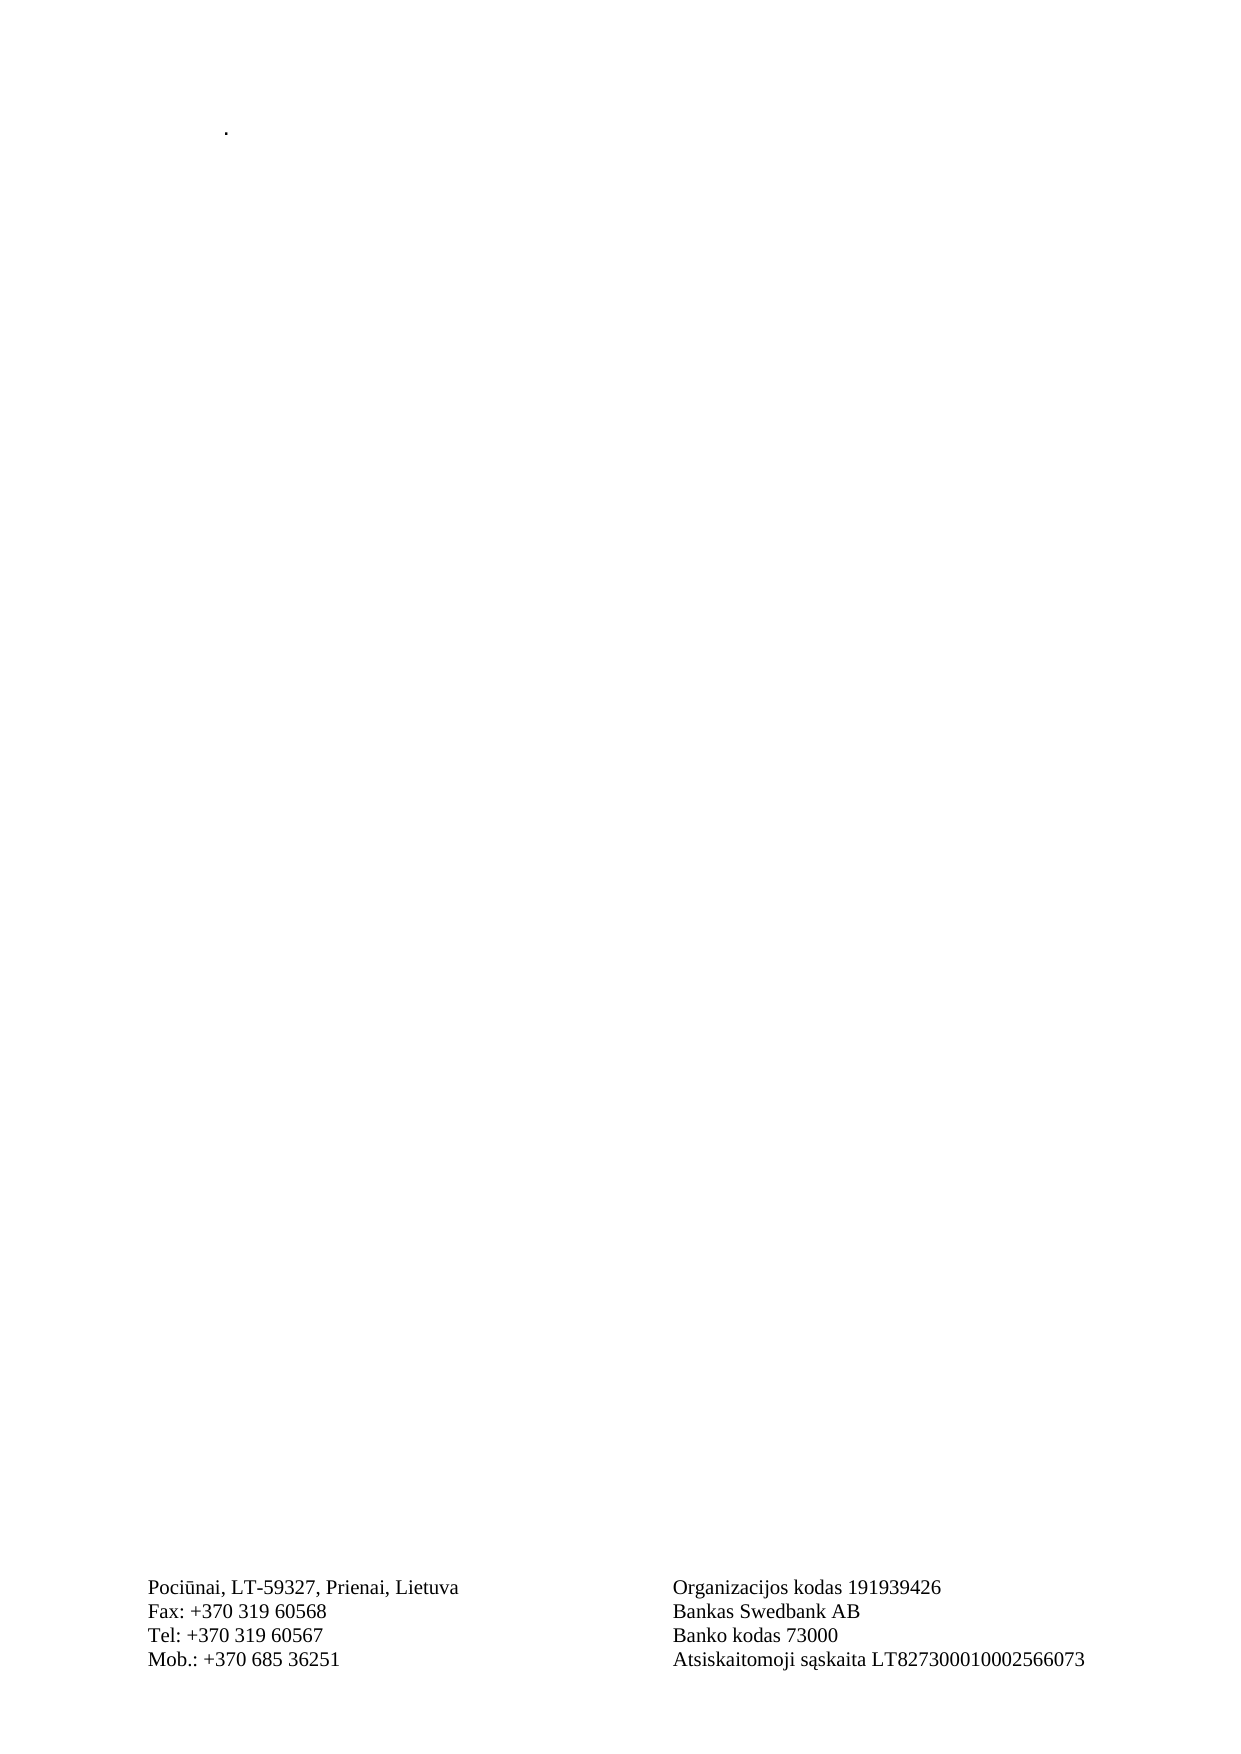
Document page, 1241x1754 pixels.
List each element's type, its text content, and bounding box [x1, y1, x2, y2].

text . [148, 112, 1176, 141]
